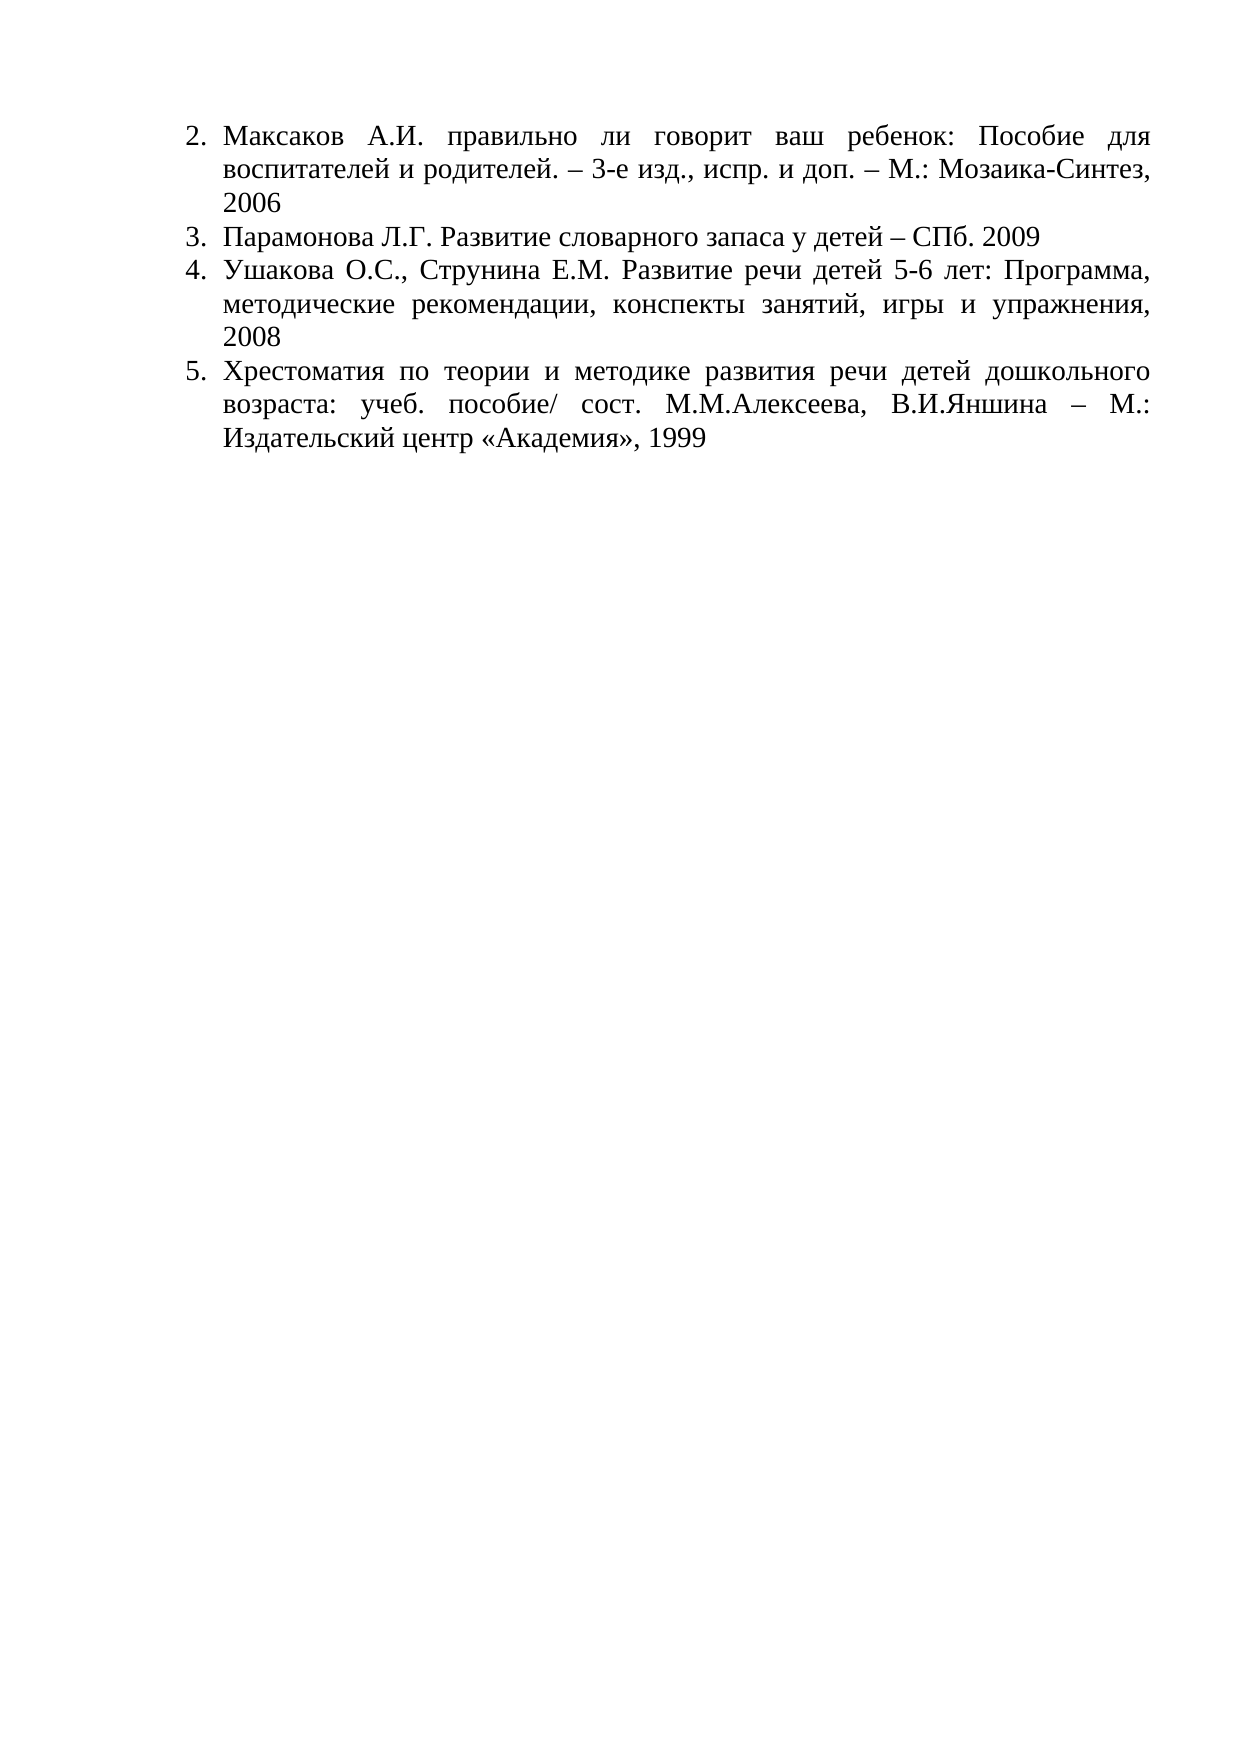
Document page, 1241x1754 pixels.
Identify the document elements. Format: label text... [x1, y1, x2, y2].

list Хрестоматия по теории и методике развития речи детей дошкольного возраста: учеб. пособие/ сост. М.М.Алексеева, В.И.Яншина – М.: Издательский центр «Академия», 1999 [185, 353, 1152, 453]
list Максаков А.И. правильно ли говорит ваш ребенок: Пособие для воспитателей и родителей. – 3-е изд., испр. и доп. – М.: Мозаика-Синтез, 2006 [185, 118, 1152, 219]
list Ушакова О.С., Струнина Е.М. Развитие речи детей 5-6 лет: Программа, методические рекомендации, конспекты занятий, игры и упражнения, 2008 [185, 252, 1152, 353]
list Парамонова Л.Г. Развитие словарного запаса у детей – СПб. 2009 [185, 219, 1152, 252]
